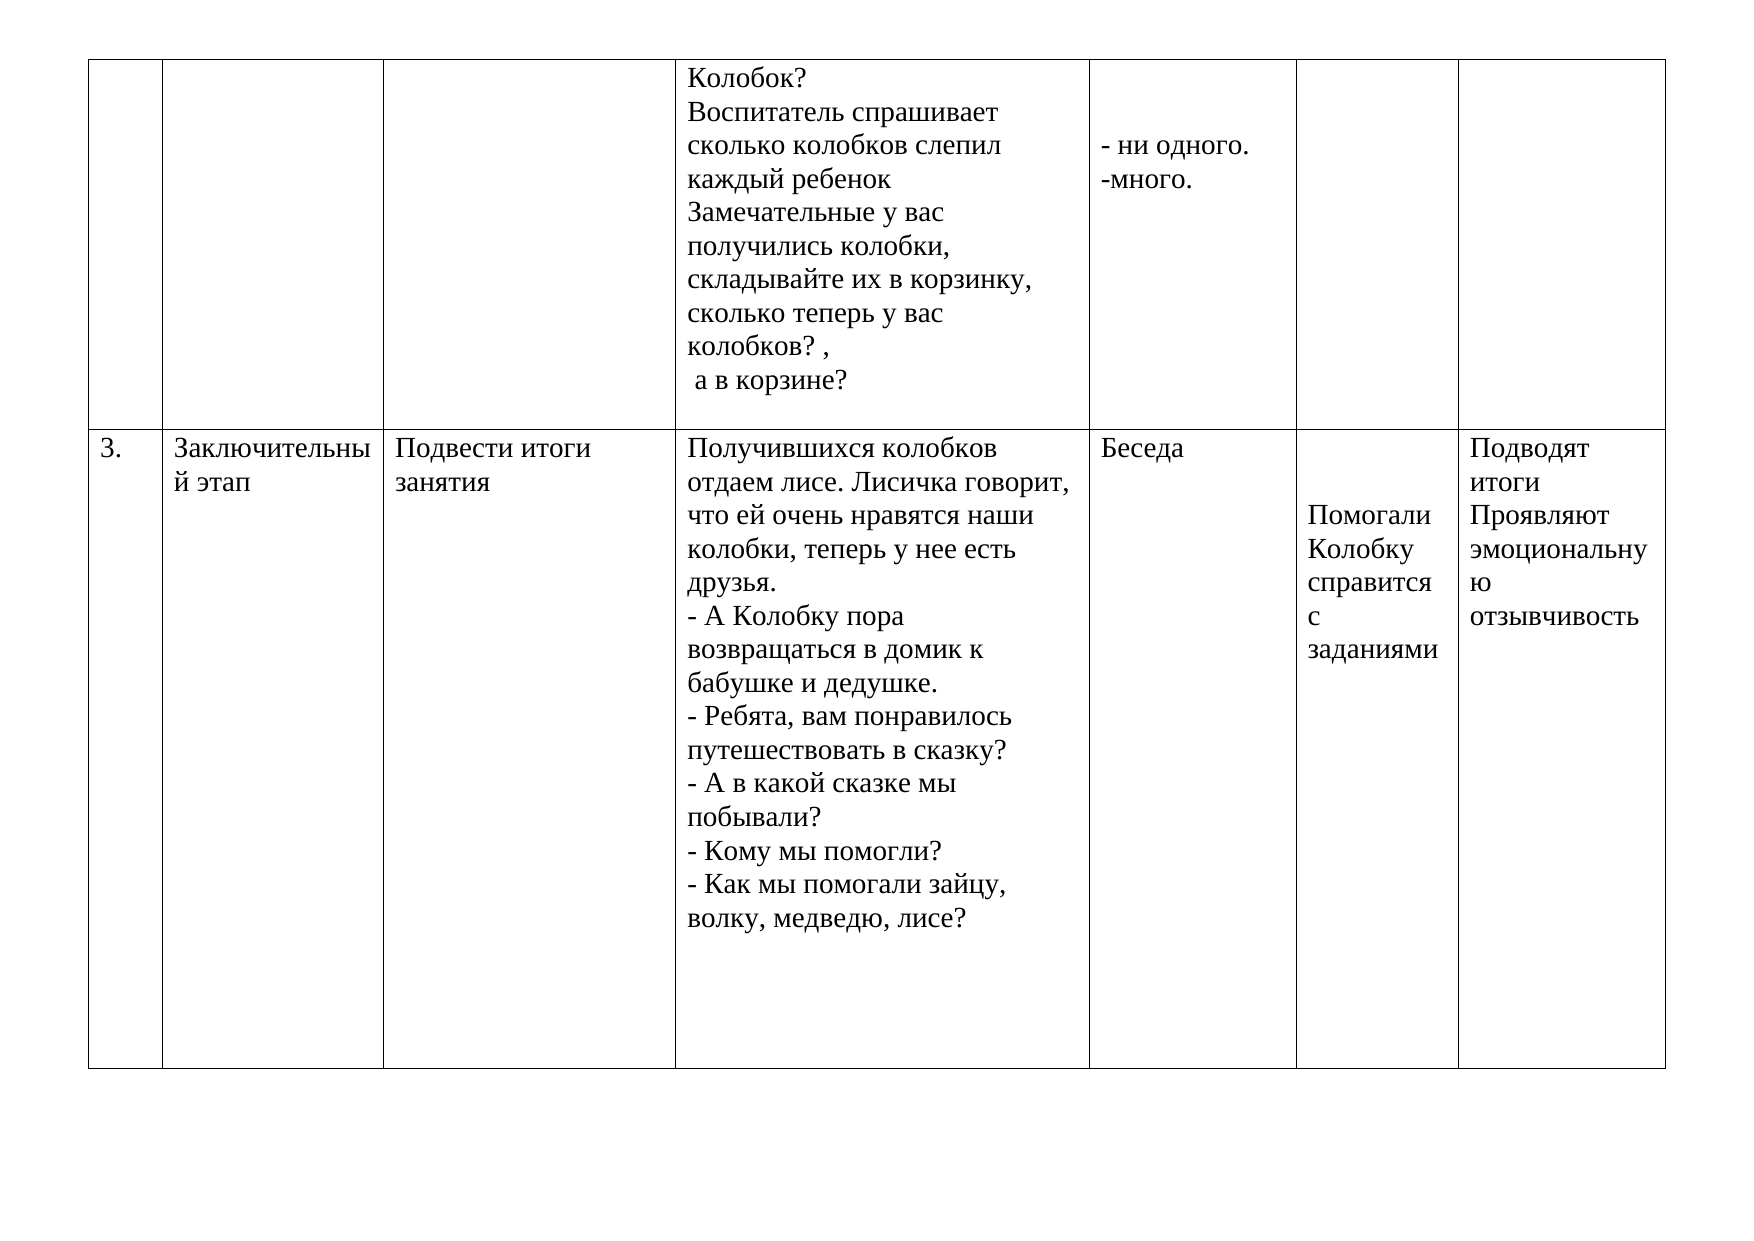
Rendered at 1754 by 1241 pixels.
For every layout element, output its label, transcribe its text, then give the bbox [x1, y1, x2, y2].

table_cell Получившихся колобков отдаем лисе. Лисичка говорит, что ей очень нравятся наши колобки, теперь у нее есть друзья. - А Колобку пора возвращаться в домик к бабушке и дедушке. - Ребята, вам понравилось путешествовать в сказку? - А в какой сказке мы побывали? - Кому мы помогли? - Как мы помогали зайцу, волку, медведю, лисе? [676, 430, 1089, 1067]
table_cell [1297, 60, 1458, 429]
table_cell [1090, 60, 1296, 429]
table_cell Подводят итоги Проявляют эмоциональную отзывчивость [1459, 430, 1665, 1067]
table_cell Заключительный этап [163, 430, 383, 1067]
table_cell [384, 60, 675, 429]
table_cell Помогали Колобку справится с заданиями [1297, 430, 1458, 1067]
table_cell [89, 60, 162, 429]
table_cell 3. [89, 430, 162, 1067]
table_cell [163, 60, 383, 429]
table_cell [1459, 60, 1665, 429]
table_cell Беседа [1090, 430, 1296, 1067]
table_cell Подвести итоги занятия [384, 430, 675, 1067]
